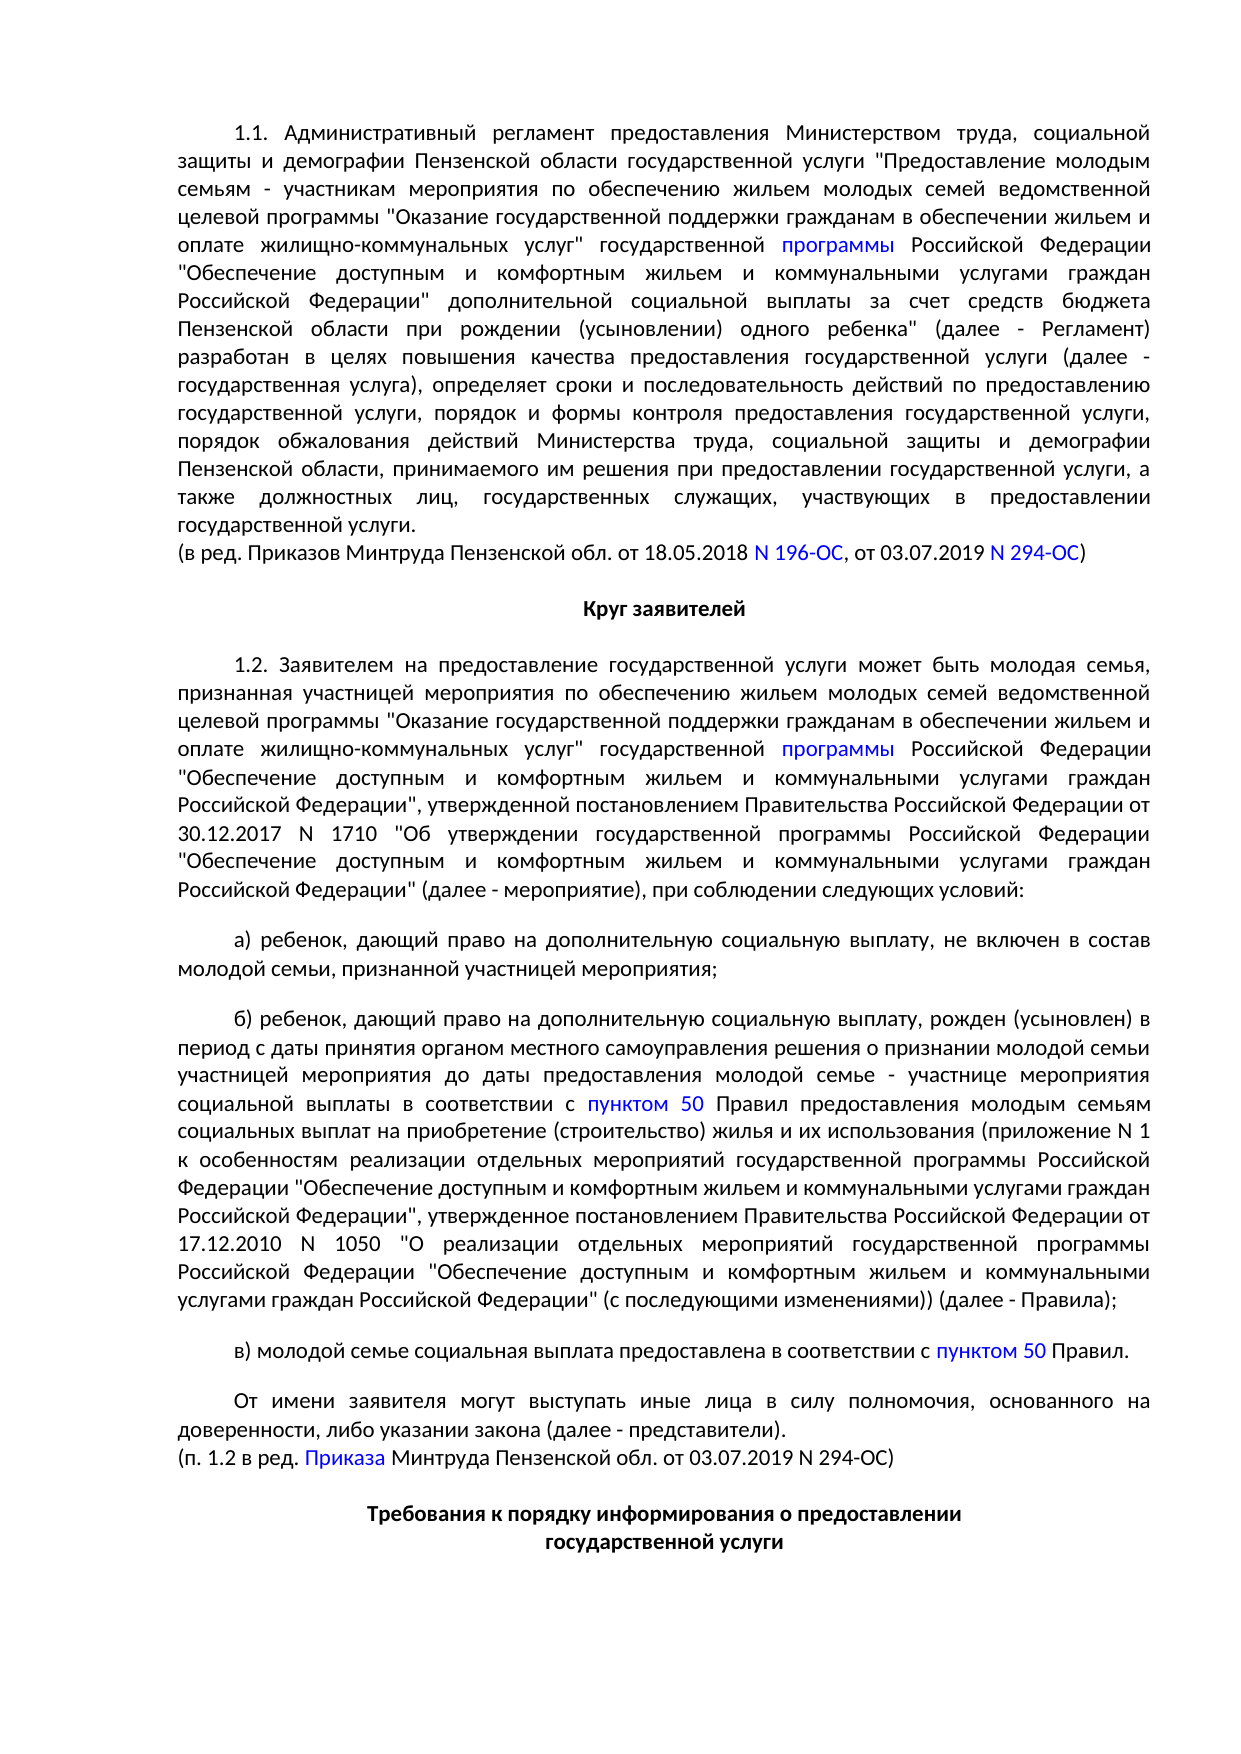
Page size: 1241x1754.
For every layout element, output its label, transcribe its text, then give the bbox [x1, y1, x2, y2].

text От имени заявителя могут выступать иные лица в силу полномочия, основанного на доверенности, либо указании закона (далее - представители). [177, 1387, 1152, 1443]
title Круг заявителей [177, 594, 1152, 622]
text а) ребенок, дающий право на дополнительную социальную выплату, не включен в состав молодой семьи, признанной участницей мероприятия; [177, 926, 1152, 982]
text б) ребенок, дающий право на дополнительную социальную выплату, рожден (усыновлен) в период с даты принятия органом местного самоуправления решения о признании молодой семьи участницей мероприятия до даты предоставления молодой семье - участнице мероприятия социальной выплаты в соответствии с пунктом 50 Правил предоставления молодым семьям социальных выплат на приобретение (строительство) жилья и их использования (приложение N 1 к особенностям реализации отдельных мероприятий государственной программы Российской Федерации "Обеспечение доступным и комфортным жильем и коммунальными услугами граждан Российской Федерации", утвержденное постановлением Правительства Российской Федерации от 17.12.2010 N 1050 "О реализации отдельных мероприятий государственной программы Российской Федерации "Обеспечение доступным и комфортным жильем и коммунальными услугами граждан Российской Федерации" (с последующими изменениями)) (далее - Правила); [177, 1004, 1152, 1313]
text в) молодой семье социальная выплата предоставлена в соответствии с пунктом 50 Правил. [177, 1336, 1152, 1364]
text (в ред. Приказов Минтруда Пензенской обл. от 18.05.2018 N 196-ОС, от 03.07.2019 N 294-ОС) [177, 538, 1152, 566]
text (п. 1.2 в ред. Приказа Минтруда Пензенской обл. от 03.07.2019 N 294-ОС) [177, 1443, 1152, 1471]
text 1.2. Заявителем на предоставление государственной услуги может быть молодая семья, признанная участницей мероприятия по обеспечению жильем молодых семей ведомственной целевой программы "Оказание государственной поддержки гражданам в обеспечении жильем и оплате жилищно-коммунальных услуг" государственной программы Российской Федерации "Обеспечение доступным и комфортным жильем и коммунальными услугами граждан Российской Федерации", утвержденной постановлением Правительства Российской Федерации от 30.12.2017 N 1710 "Об утверждении государственной программы Российской Федерации "Обеспечение доступным и комфортным жильем и коммунальными услугами граждан Российской Федерации" (далее - мероприятие), при соблюдении следующих условий: [177, 651, 1152, 903]
text 1.1. Административный регламент предоставления Министерством труда, социальной защиты и демографии Пензенской области государственной услуги "Предоставление молодым семьям - участникам мероприятия по обеспечению жильем молодых семей ведомственной целевой программы "Оказание государственной поддержки гражданам в обеспечении жильем и оплате жилищно-коммунальных услуг" государственной программы Российской Федерации "Обеспечение доступным и комфортным жильем и коммунальными услугами граждан Российской Федерации" дополнительной социальной выплаты за счет средств бюджета Пензенской области при рождении (усыновлении) одного ребенка" (далее - Регламент) разработан в целях повышения качества предоставления государственной услуги (далее - государственная услуга), определяет сроки и последовательность действий по предоставлению государственной услуги, порядок и формы контроля предоставления государственной услуги, порядок обжалования действий Министерства труда, социальной защиты и демографии Пензенской области, принимаемого им решения при предоставлении государственной услуги, а также должностных лиц, государственных служащих, участвующих в предоставлении государственной услуги. [177, 118, 1152, 538]
title Требования к порядку информирования о предоставлении [177, 1499, 1152, 1527]
title государственной услуги [177, 1527, 1152, 1555]
